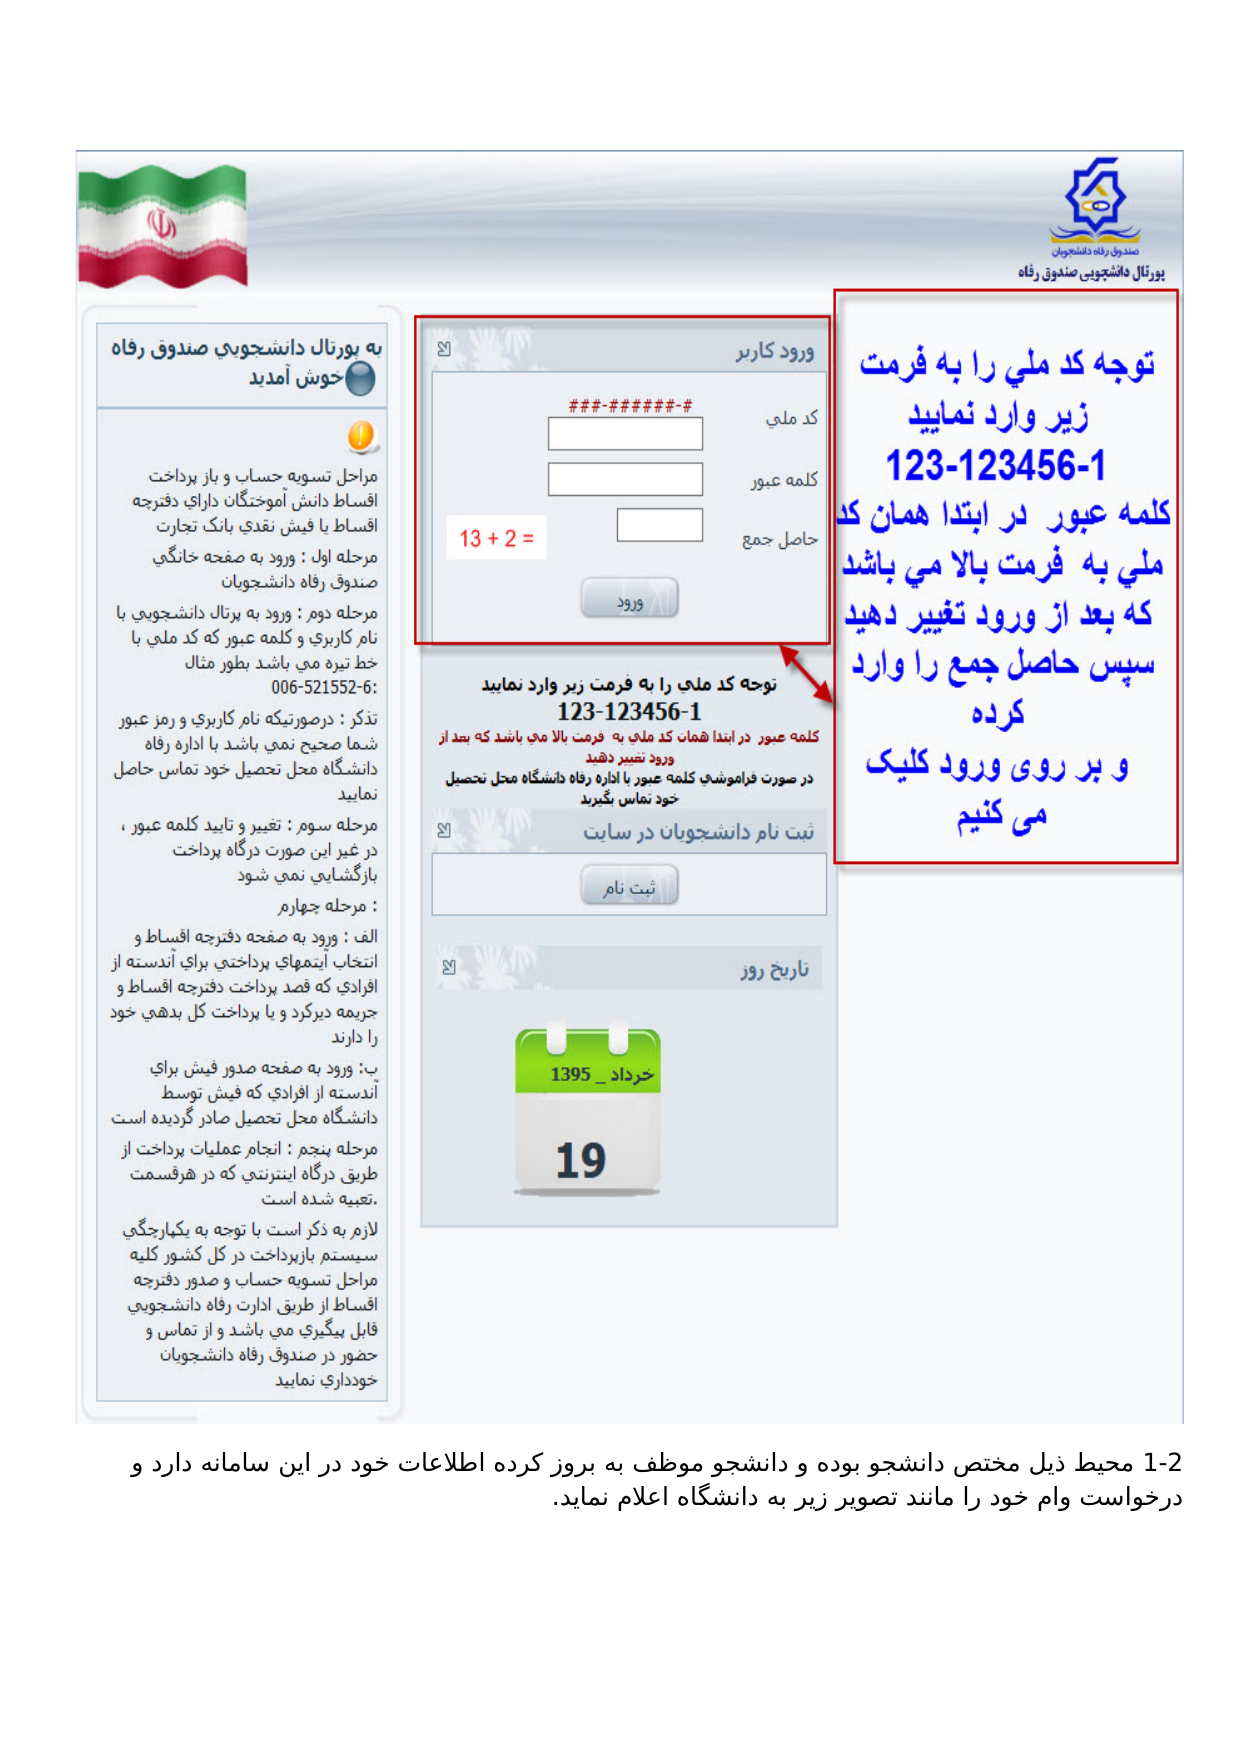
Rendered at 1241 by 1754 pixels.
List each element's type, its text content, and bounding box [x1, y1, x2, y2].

text 1-2 محیط ذیل مختص دانشجو بوده و دانشجو موظف به بروز کرده اطلاعات خود در این سامانه دارد و درخواست وام خود را مانند تصویر زیر به دانشگاه اعلام نماید. [74, 1448, 1184, 1511]
picture [75, 150, 1184, 1424]
